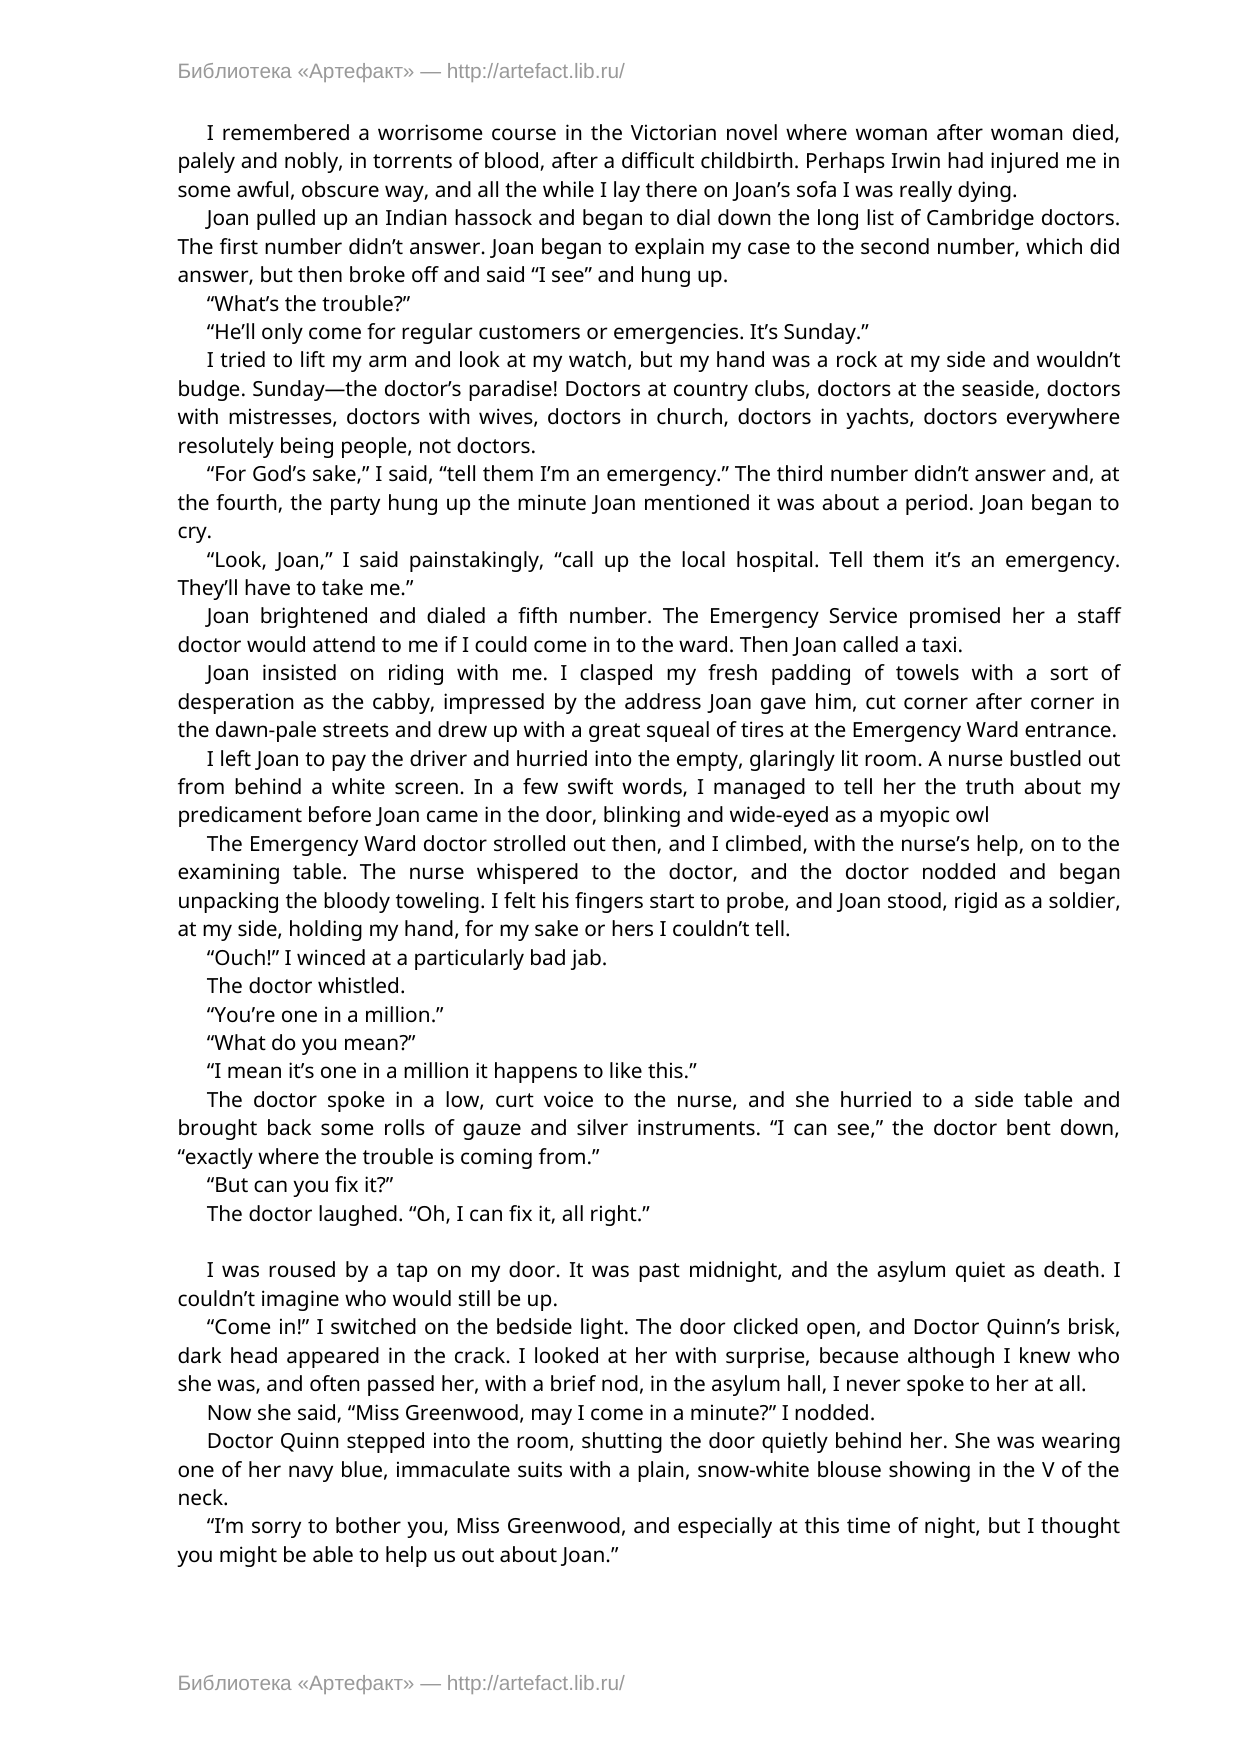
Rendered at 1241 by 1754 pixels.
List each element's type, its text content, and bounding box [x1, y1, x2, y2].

text Doctor Quinn stepped into the room, shutting the door quietly behind her. She was wearing one of her navy blue, immaculate suits with a plain, snow-white blouse showing in the V of the neck. [177, 1426, 1122, 1512]
text I was roused by a tap on my door. It was past midnight, and the asylum quiet as death. I couldn’t imagine who would still be up. [177, 1256, 1122, 1312]
text I left Joan to pay the driver and hurried into the empty, glaringly lit room. A nurse bustled out from behind a white screen. In a few swift words, I managed to tell her the truth about my predicament before Joan came in the door, blinking and wide-eyed as a myopic owl [177, 744, 1122, 829]
text “What do you mean?” [177, 1028, 1122, 1057]
text “I mean it’s one in a million it happens to like this.” [177, 1057, 1122, 1085]
text “You’re one in a million.” [177, 1000, 1122, 1028]
text “I’m sorry to bother you, Miss Greenwood, and especially at this time of night, but I thought you might be able to help us out about Joan.” [177, 1512, 1122, 1568]
text “For God’s sake,” I said, “tell them I’m an emergency.” The third number didn’t answer and, at the fourth, the party hung up the minute Joan mentioned it was about a period. Joan began to cry. [177, 459, 1122, 545]
text “Look, Joan,” I said painstakingly, “call up the local hospital. Tell them it’s an emergency. They’ll have to take me.” [177, 545, 1122, 602]
text “Ouch!” I winced at a particularly bad jab. [177, 943, 1122, 971]
text Joan insisted on riding with me. I clasped my fresh padding of towels with a sort of desperation as the cabby, impressed by the address Joan gave him, cut corner after corner in the dawn-pale streets and drew up with a great squeal of tires at the Emergency Ward entrance. [177, 658, 1122, 744]
text The Emergency Ward doctor strolled out then, and I climbed, with the nurse’s help, on to the examining table. The nurse whispered to the doctor, and the doctor nodded and began unpacking the bloody toweling. I felt his fingers start to probe, and Joan stood, rigid as a soldier, at my side, holding my hand, for my sake or hers I couldn’t tell. [177, 829, 1122, 943]
text “What’s the trouble?” [177, 289, 1122, 317]
text “But can you fix it?” [177, 1170, 1122, 1199]
text Joan brightened and dialed a fifth number. The Emergency Service promised her a staff doctor would attend to me if I could come in to the ward. Then Joan called a taxi. [177, 602, 1122, 658]
text The doctor spoke in a low, curt voice to the nurse, and she hurried to a side table and brought back some rolls of gauze and silver instruments. “I can see,” the doctor bent down, “exactly where the trouble is coming from.” [177, 1085, 1122, 1170]
text I tried to lift my arm and look at my watch, but my hand was a rock at my side and wouldn’t budge. Sunday—the doctor’s paradise! Doctors at country clubs, doctors at the seaside, doctors with mistresses, doctors with wives, doctors in church, doctors in yachts, doctors everywhere resolutely being people, not doctors. [177, 346, 1122, 459]
text “He’ll only come for regular customers or emergencies. It’s Sunday.” [177, 317, 1122, 346]
text Now she said, “Miss Greenwood, may I come in a minute?” I nodded. [177, 1398, 1122, 1426]
text The doctor whistled. [177, 971, 1122, 1000]
text I remembered a worrisome course in the Victorian novel where woman after woman died, palely and nobly, in torrents of blood, after a difficult childbirth. Perhaps Irwin had injured me in some awful, obscure way, and all the while I lay there on Joan’s sofa I was really dying. [177, 118, 1122, 203]
text “Come in!” I switched on the bedside light. The door clicked open, and Doctor Quinn’s brisk, dark head appeared in the crack. I looked at her with surprise, because although I knew who she was, and often passed her, with a brief nod, in the asylum hall, I never spoke to her at all. [177, 1312, 1122, 1398]
text The doctor laughed. “Oh, I can fix it, all right.” [177, 1199, 1122, 1227]
text Joan pulled up an Indian hassock and began to dial down the long list of Cambridge doctors. The first number didn’t answer. Joan began to explain my case to the second number, which did answer, but then broke off and said “I see” and hung up. [177, 203, 1122, 289]
